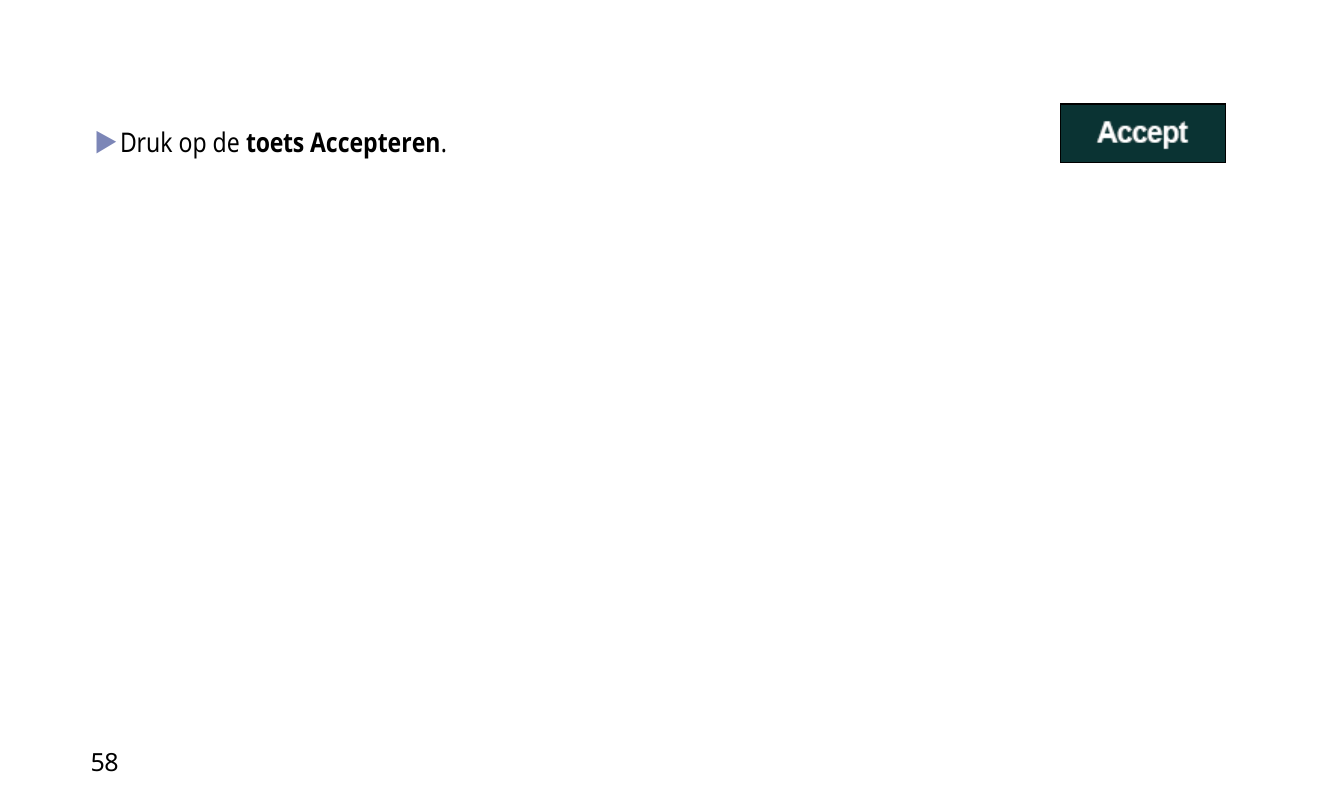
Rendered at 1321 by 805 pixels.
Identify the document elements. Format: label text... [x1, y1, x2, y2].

list Druk op de toets Accepteren. [94, 123, 1258, 160]
picture [1061, 105, 1225, 123]
